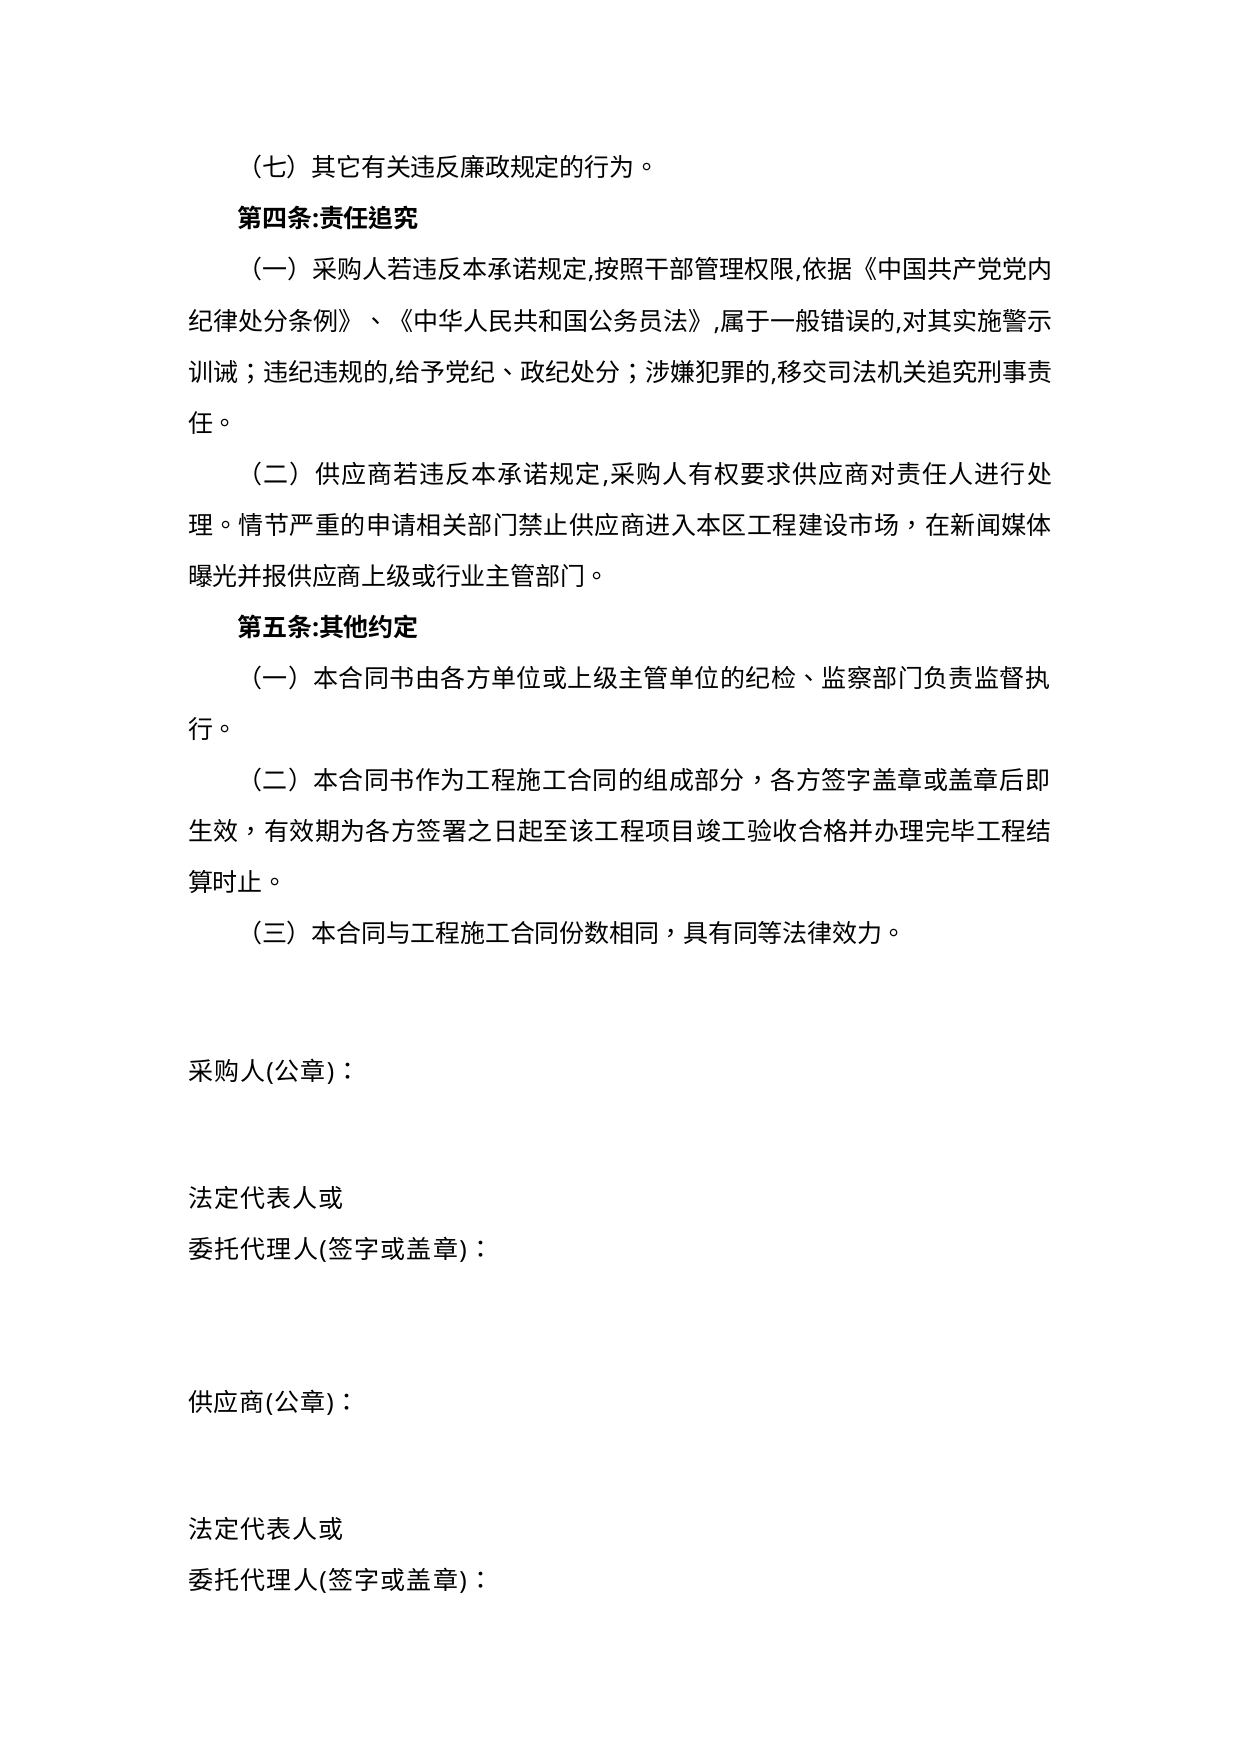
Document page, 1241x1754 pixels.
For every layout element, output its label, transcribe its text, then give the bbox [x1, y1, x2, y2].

text （三）本合同与工程施工合同份数相同，具有同等法律效力。 [188, 916, 1052, 974]
text 采购人(公章)： [188, 1054, 1052, 1088]
text 委托代理人(签字或盖章)： [188, 1562, 1052, 1597]
text （一）本合同书由各方单位或上级主管单位的纪检、监察部门负责监督执行。 [188, 660, 1052, 746]
text 委托代理人(签字或盖章)： [188, 1232, 1052, 1266]
text 第五条:其他约定 [188, 609, 1052, 643]
text （七）其它有关违反廉政规定的行为。 [188, 150, 1052, 184]
text （二）供应商若违反本承诺规定,采购人有权要求供应商对责任人进行处理。情节严重的申请相关部门禁止供应商进入本区工程建设市场，在新闻媒体曝光并报供应商上级或行业主管部门。 [188, 456, 1052, 592]
text 第四条:责任追究 [188, 201, 1052, 235]
text （一）采购人若违反本承诺规定,按照干部管理权限,依据《中国共产党党内纪律处分条例》、《中华人民共和国公务员法》,属于一般错误的,对其实施警示训诫；违纪违规的,给予党纪、政纪处分；涉嫌犯罪的,移交司法机关追究刑事责任。 [188, 252, 1052, 439]
text 供应商(公章)： [188, 1385, 1052, 1419]
text 法定代表人或 [188, 1511, 1052, 1546]
text 法定代表人或 [188, 1181, 1052, 1215]
text （二）本合同书作为工程施工合同的组成部分，各方签字盖章或盖章后即生效，有效期为各方签署之日起至该工程项目竣工验收合格并办理完毕工程结算时止。 [188, 762, 1052, 899]
